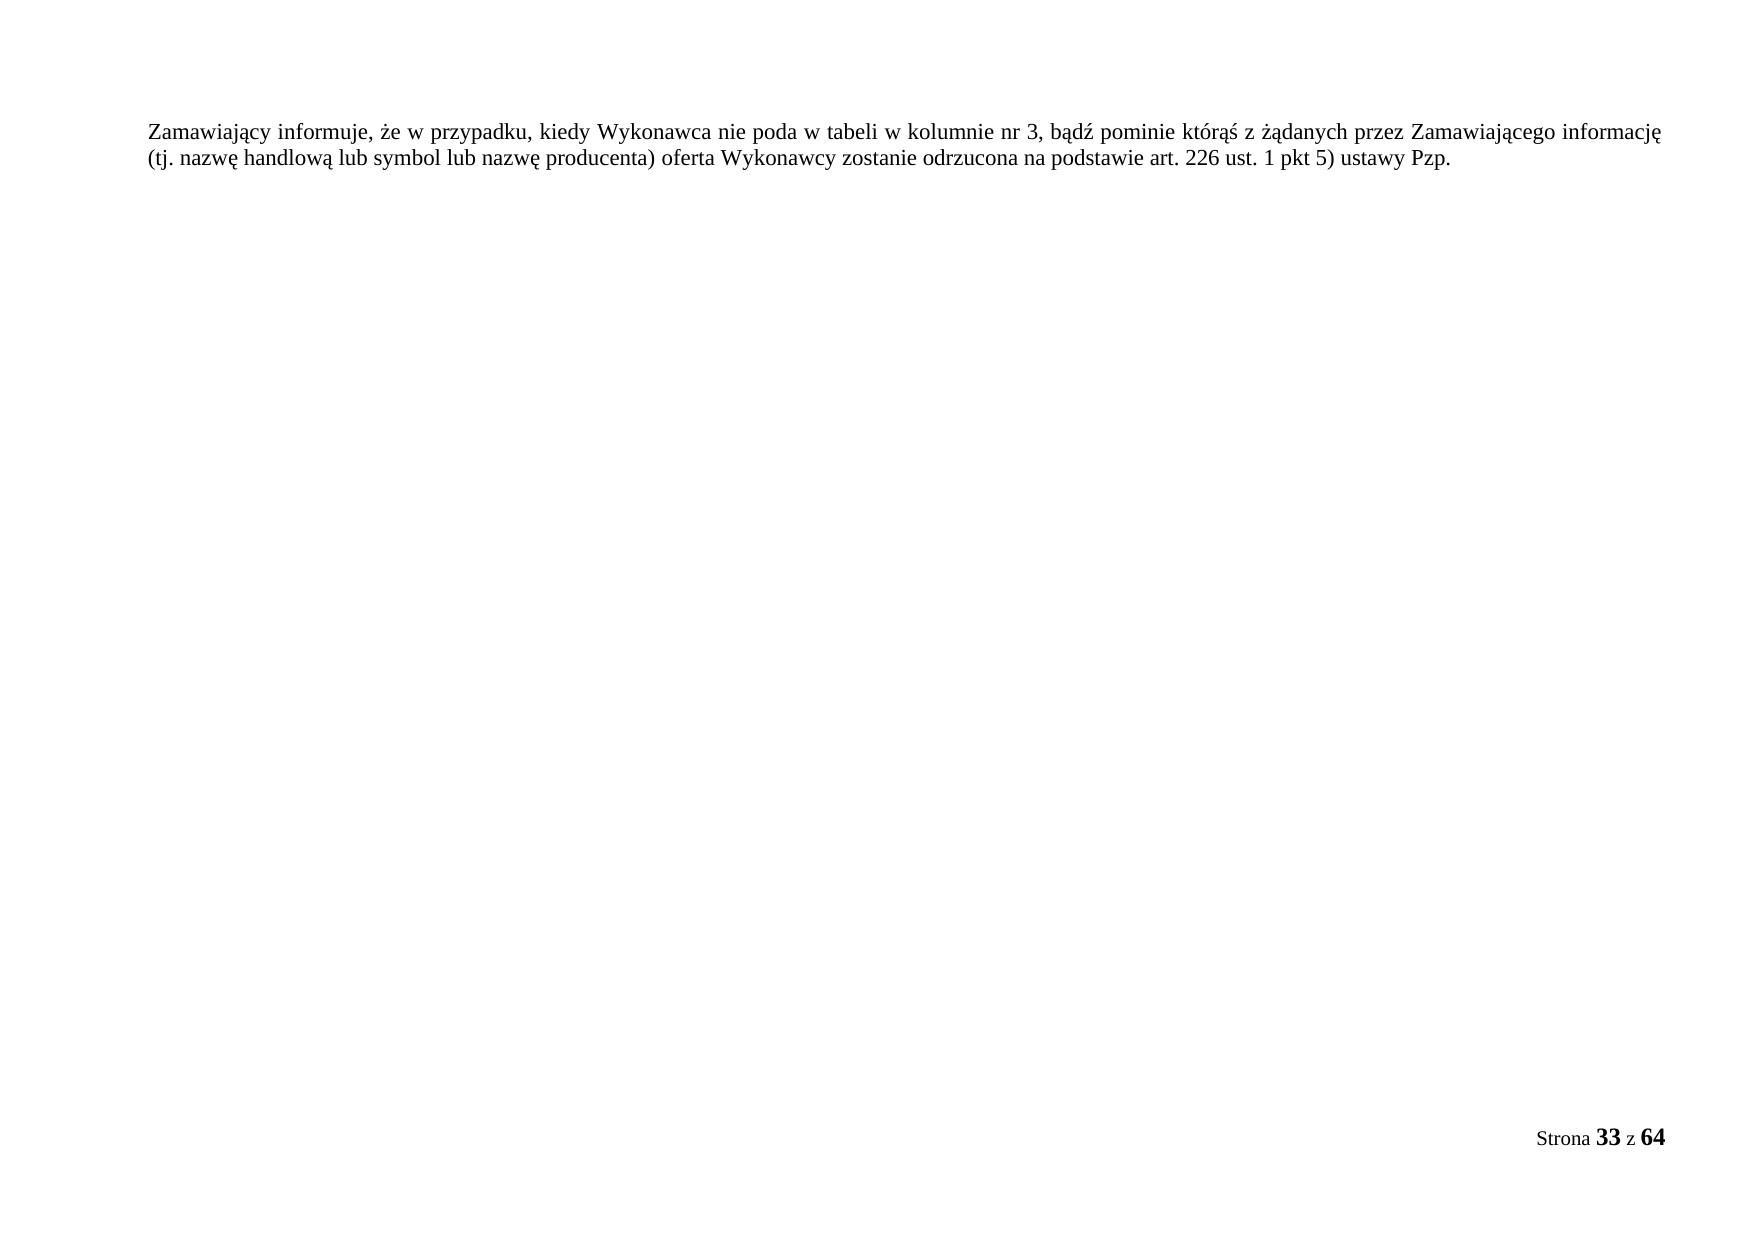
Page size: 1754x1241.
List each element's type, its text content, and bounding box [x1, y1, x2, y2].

text Zamawiający informuje, że w przypadku, kiedy Wykonawca nie poda w tabeli w kolumnie nr 3, bądź pominie którąś z żądanych przez Zamawiającego informację (tj. nazwę handlową lub symbol lub nazwę producenta) oferta Wykonawcy zostanie odrzucona na podstawie art. 226 ust. 1 pkt 5) ustawy Pzp. [148, 118, 1665, 171]
